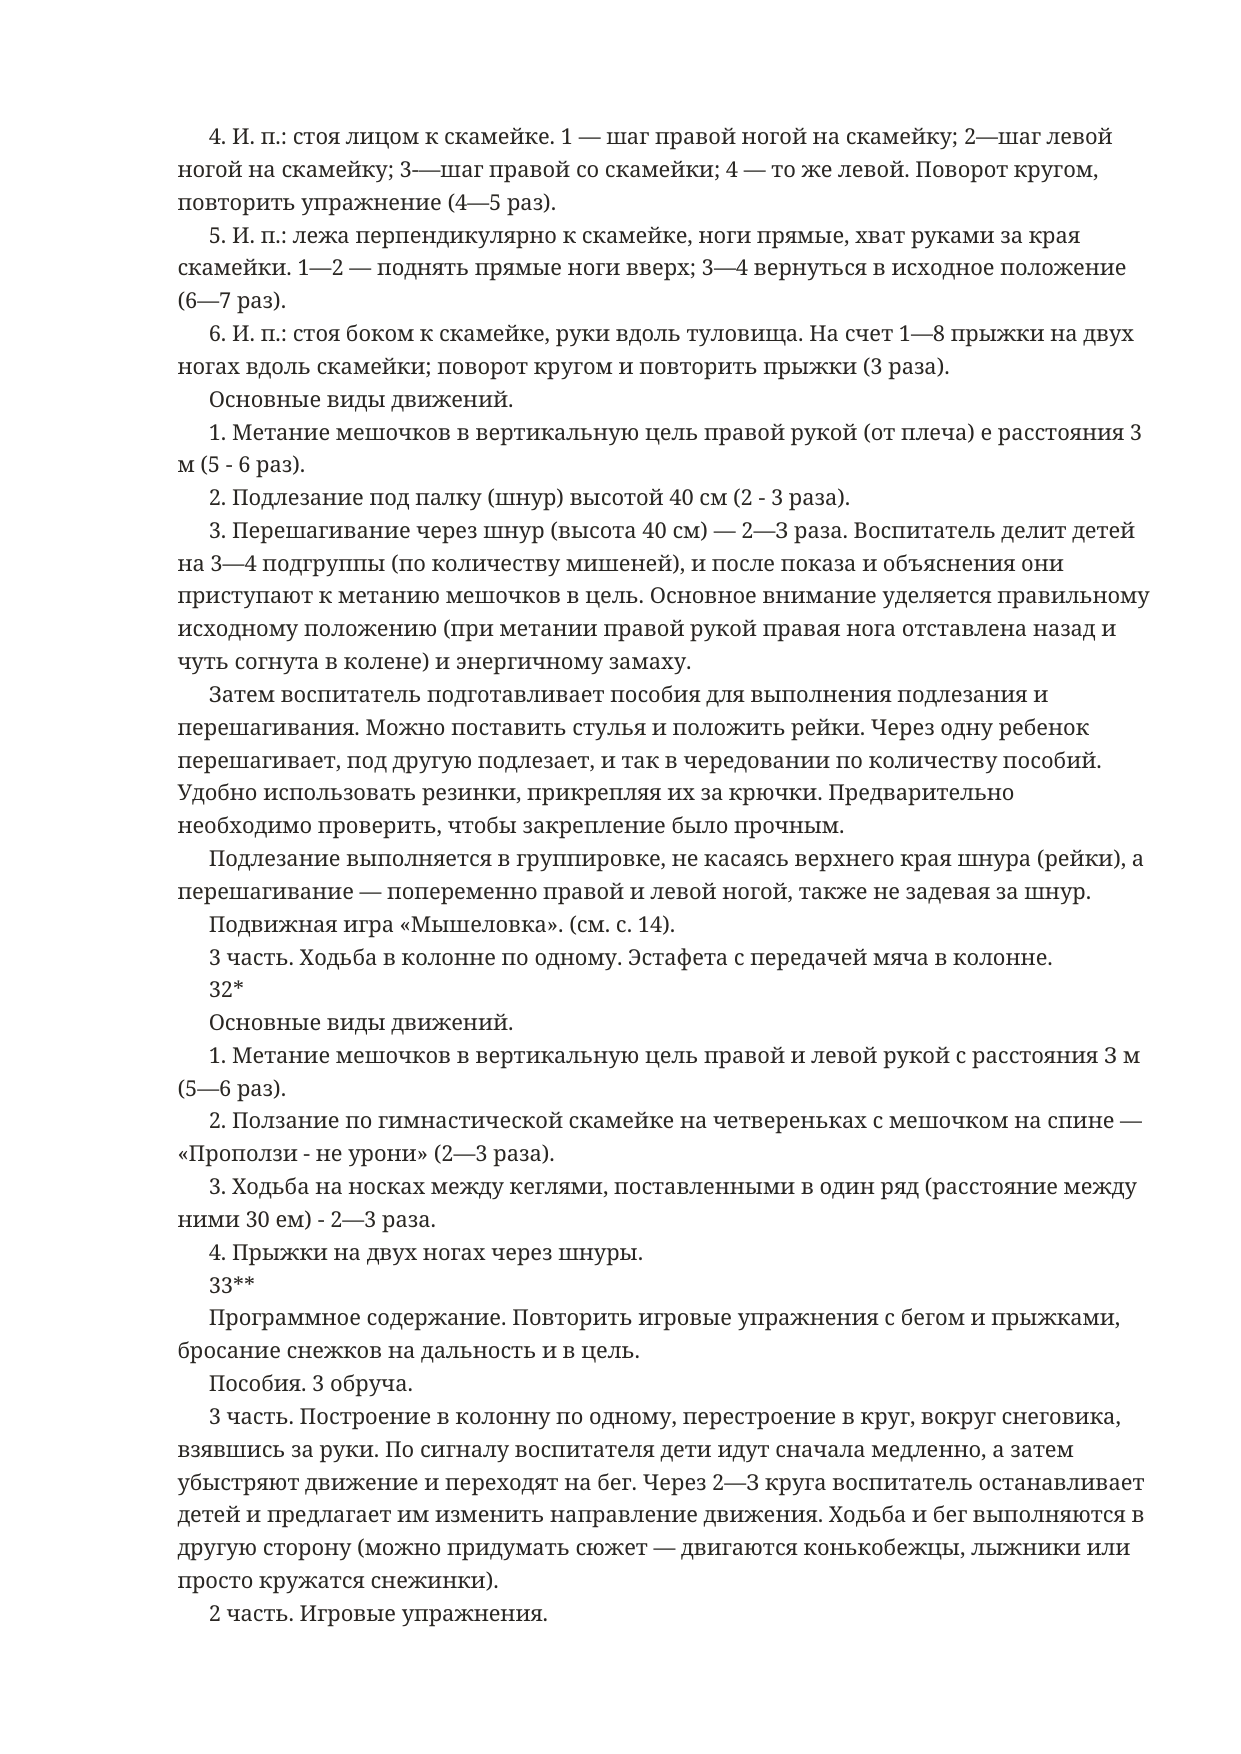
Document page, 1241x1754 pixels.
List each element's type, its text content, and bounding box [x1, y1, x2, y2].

text 2. Ползание по гимнастической скамейке на четвереньках с мешочком на спине — «Проползи - не урони» (2—3 раза). [177, 1102, 1152, 1168]
text 1. Метание мешочков в вертикальную цель правой и левой рукой с расстояния З м (5—6 раз). [177, 1037, 1152, 1102]
text Подвижная игра «Мышеловка». (см. с. 14). [177, 906, 1152, 938]
text 3. Ходьба на носках между кеглями, поставленными в один ряд (расстояние между ними 30 ем) - 2—3 раза. [177, 1168, 1152, 1234]
text 32* [177, 971, 1152, 1004]
text 1. Метание мешочков в вертикальную цель правой рукой (от плеча) е расстояния 3 м (5 - 6 раз). [177, 413, 1152, 479]
text Затем воспитатель подготавливает пособия для выполнения подлезания и перешагивания. Можно поставить стулья и положить рейки. Через одну ребенок перешагивает, под другую подлезает, и так в чередовании по количеству пособий. Удобно использовать резинки, прикрепляя их за крючки. Предварительно необходимо проверить, чтобы закрепление было прочным. [177, 676, 1152, 840]
text Основные виды движений. [177, 381, 1152, 413]
text Подлезание выполняется в группировке, не касаясь верхнего края шнура (рейки), а перешагивание — попеременно правой и левой ногой, также не задевая за шнур. [177, 840, 1152, 906]
text 3 часть. Ходьба в колонне по одному. Эстафета с передачей мяча в колонне. [177, 938, 1152, 971]
text 2. Подлезание под палку (шнур) высотой 40 см (2 - 3 раза). [177, 479, 1152, 512]
text 5. И. п.: лежа перпендикулярно к скамейке, ноги прямые, хват руками за края скамейки. 1—2 — поднять прямые ноги вверх; 3—4 вернуться в исходное положение (6—7 раз). [177, 217, 1152, 315]
text 6. И. п.: стоя боком к скамейке, руки вдоль туловища. На счет 1—8 прыжки на двух ногах вдоль скамейки; поворот кругом и повторить прыжки (3 раза). [177, 315, 1152, 381]
text 33** [177, 1267, 1152, 1299]
text 4. Прыжки на двух ногах через шнуры. [177, 1234, 1152, 1267]
text Программное содержание. Повторить игровые упражнения с бегом и прыжками, бросание снежков на дальность и в цель. [177, 1299, 1152, 1365]
text Пособия. 3 обруча. [177, 1365, 1152, 1398]
text 4. И. п.: стоя лицом к скамейке. 1 — шаг правой ногой на скамейку; 2—шаг левой ногой на скамейку; 3-—шаг правой со скамейки; 4 — то же левой. Поворот кругом, повторить упражнение (4—5 раз). [177, 118, 1152, 217]
text 2 часть. Игровые упражнения. [177, 1595, 1152, 1627]
text 3. Перешагивание через шнур (высота 40 см) — 2—З раза. Воспитатель делит детей на 3—4 подгруппы (по количеству мишеней), и после показа и объяснения они приступают к метанию мешочков в цель. Основное внимание уделяется правильному исходному положению (при метании правой рукой правая нога отставлена назад и чуть согнута в колене) и энергичному замаху. [177, 512, 1152, 676]
text 3 часть. Построение в колонну по одному, перестроение в круг, вокруг снеговика, взявшись за руки. По сигналу воспитателя дети идут сначала медленно, а затем убыстряют движение и переходят на бег. Через 2—З круга воспитатель останавливает детей и предлагает им изменить направление движения. Ходьба и бег выполняются в другую сторону (можно придумать сюжет — двигаются конькобежцы, лыжники или просто кружатся снежинки). [177, 1398, 1152, 1595]
text Основные виды движений. [177, 1004, 1152, 1037]
